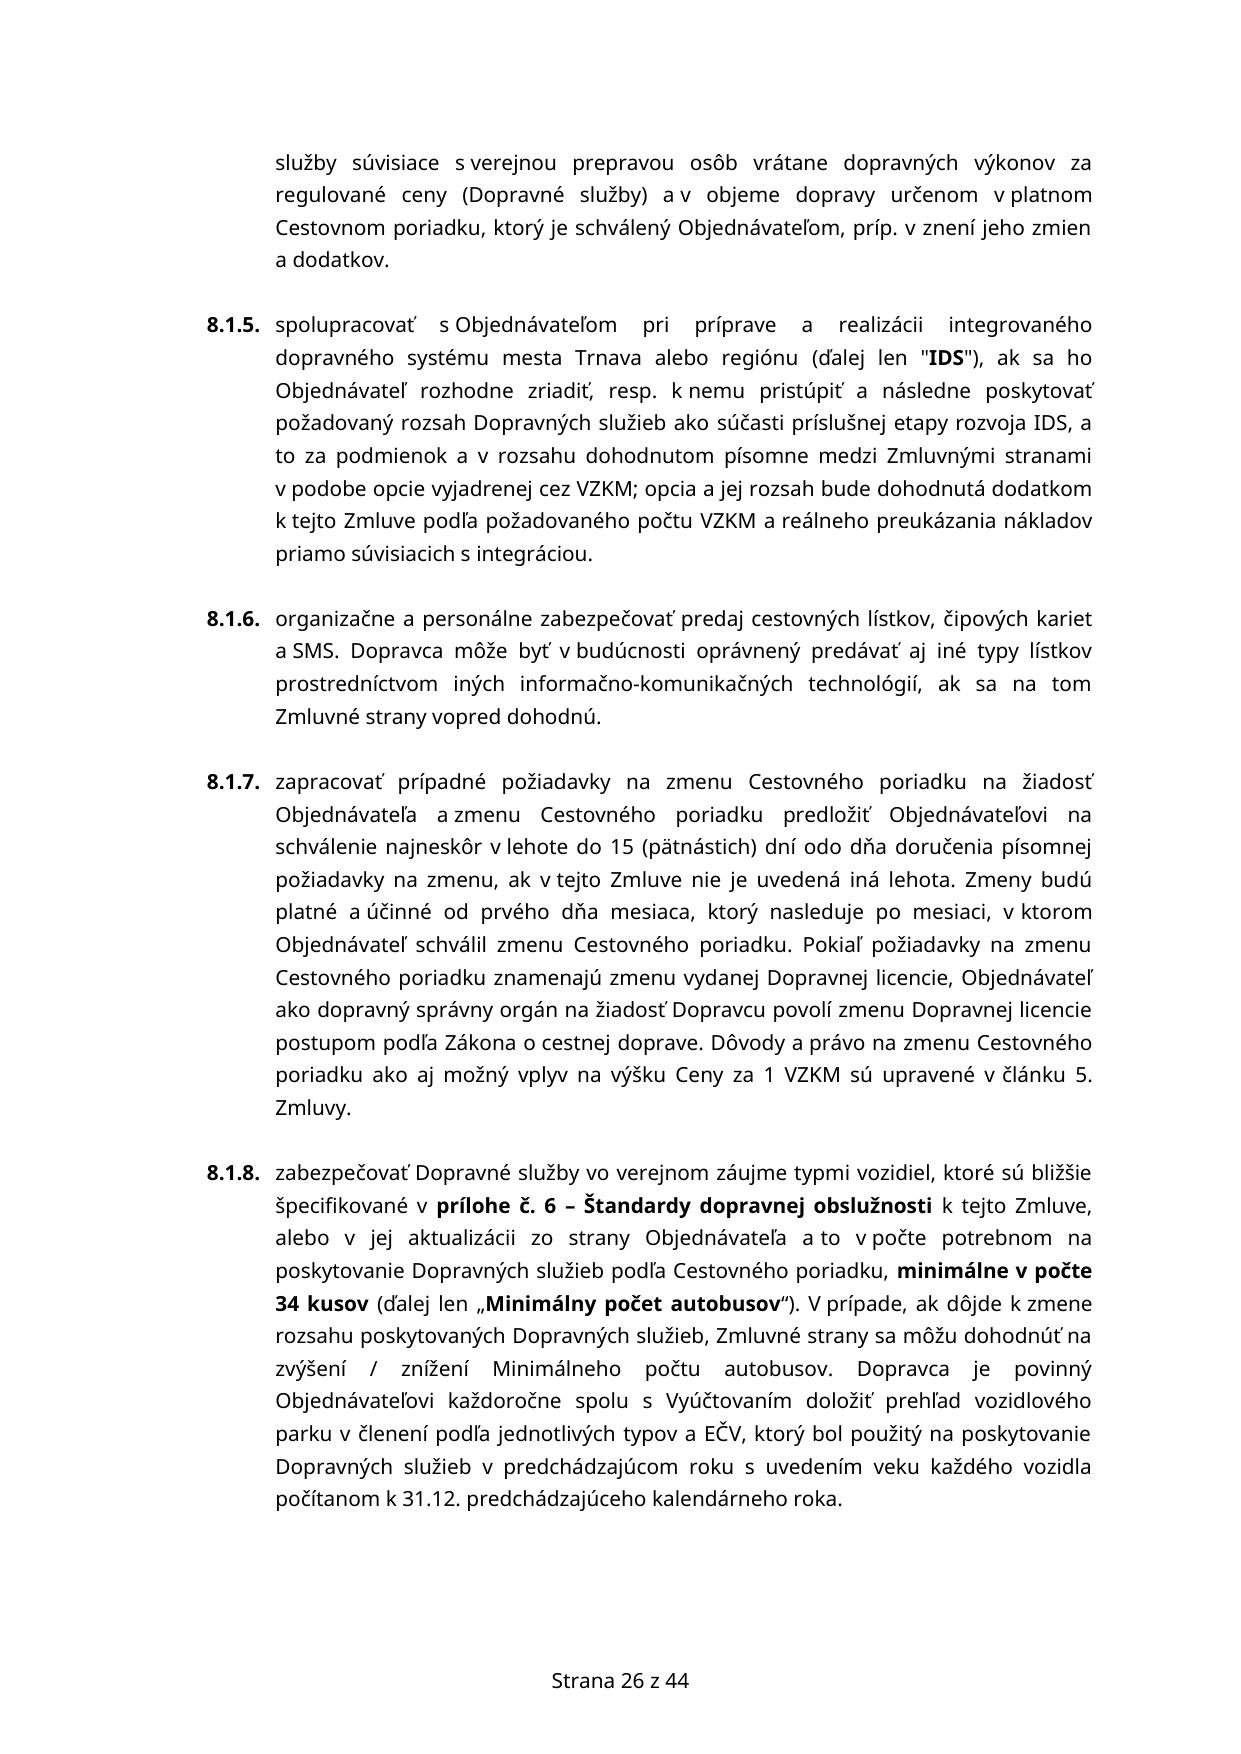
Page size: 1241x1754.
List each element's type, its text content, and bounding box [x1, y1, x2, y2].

list spolupracovať s Objednávateľom pri príprave a realizácii integrovaného dopravného systému mesta Trnava alebo regiónu (ďalej len "IDS"), ak sa ho Objednávateľ rozhodne zriadiť, resp. k nemu pristúpiť a následne poskytovať požadovaný rozsah Dopravných služieb ako súčasti príslušnej etapy rozvoja IDS, a to za podmienok a v rozsahu dohodnutom písomne medzi Zmluvnými stranami v podobe opcie vyjadrenej cez VZKM; opcia a jej rozsah bude dohodnutá dodatkom k tejto Zmluve podľa požadovaného počtu VZKM a reálneho preukázania nákladov priamo súvisiacich s integráciou. [207, 311, 1093, 567]
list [207, 148, 1093, 274]
list zapracovať prípadné požiadavky na zmenu Cestovného poriadku na žiadosť Objednávateľa a zmenu Cestovného poriadku predložiť Objednávateľovi na schválenie najneskôr v lehote do 15 (pätnástich) dní odo dňa doručenia písomnej požiadavky na zmenu, ak v tejto Zmluve nie je uvedená iná lehota. Zmeny budú platné a účinné od prvého dňa mesiaca, ktorý nasleduje po mesiaci, v ktorom Objednávateľ schválil zmenu Cestovného poriadku. Pokiaľ požiadavky na zmenu Cestovného poriadku znamenajú zmenu vydanej Dopravnej licencie, Objednávateľ ako dopravný správny orgán na žiadosť Dopravcu povolí zmenu Dopravnej licencie postupom podľa Zákona o cestnej doprave. Dôvody a právo na zmenu Cestovného poriadku ako aj možný vplyv na výšku Ceny za 1 VZKM sú upravené v článku 5. Zmluvy. [207, 767, 1093, 1122]
list zabezpečovať Dopravné služby vo verejnom záujme typmi vozidiel, ktoré sú bližšie špecifikované v prílohe č. 6 – Štandardy dopravnej obslužnosti k tejto Zmluve, alebo v jej aktualizácii zo strany Objednávateľa a to v počte potrebnom na poskytovanie Dopravných služieb podľa Cestovného poriadku, minimálne v počte 34 kusov (ďalej len „Minimálny počet autobusov“). V prípade, ak dôjde k zmene rozsahu poskytovaných Dopravných služieb, Zmluvné strany sa môžu dohodnúť na zvýšení / znížení Minimálneho počtu autobusov. Dopravca je povinný Objednávateľovi každoročne spolu s Vyúčtovaním doložiť prehľad vozidlového parku v členení podľa jednotlivých typov a EČV, ktorý bol použitý na poskytovanie Dopravných služieb v predchádzajúcom roku s uvedením veku každého vozidla počítanom k 31.12. predchádzajúceho kalendárneho roka. [207, 1158, 1093, 1513]
list organizačne a personálne zabezpečovať predaj cestovných lístkov, čipových kariet a SMS. Dopravca môže byť v budúcnosti oprávnený predávať aj iné typy lístkov prostredníctvom iných informačno-komunikačných technológií, ak sa na tom Zmluvné strany vopred dohodnú. [207, 604, 1093, 730]
